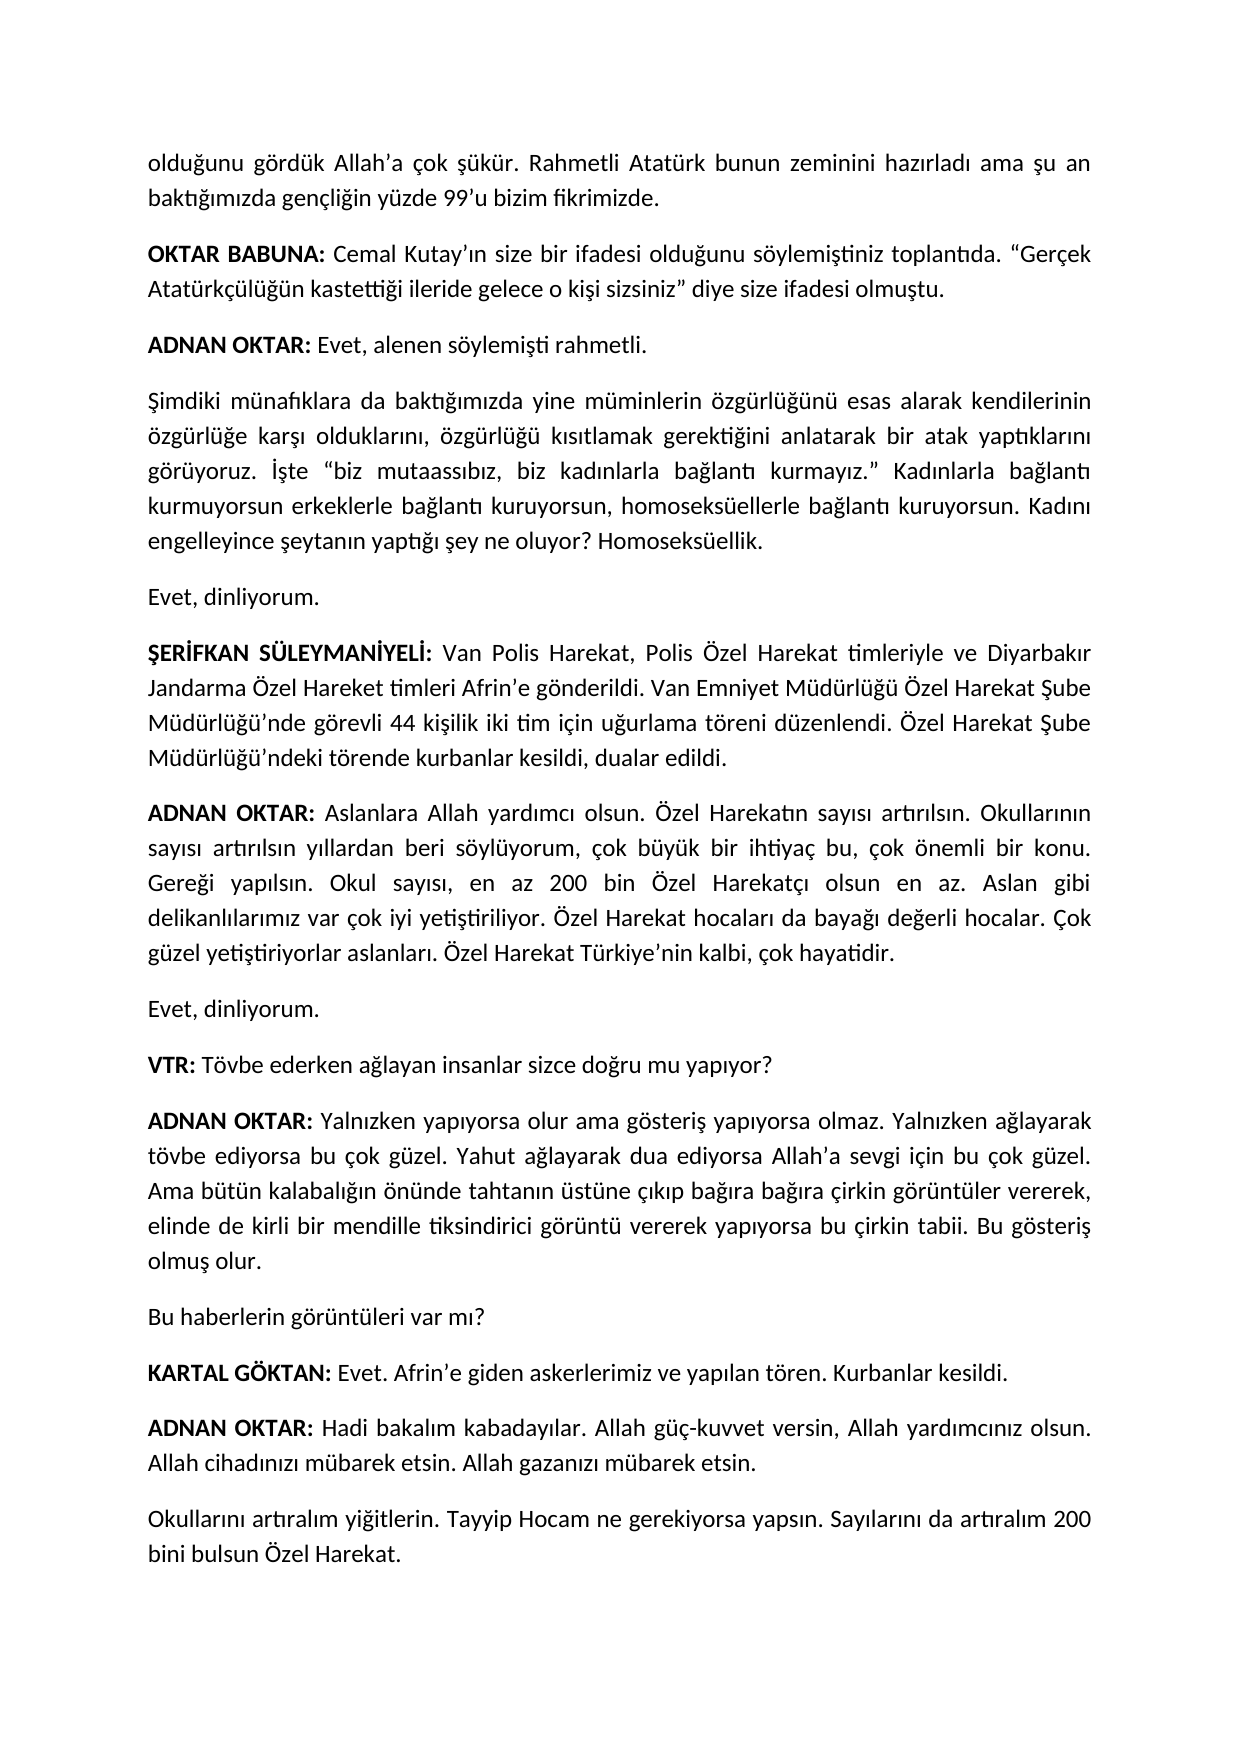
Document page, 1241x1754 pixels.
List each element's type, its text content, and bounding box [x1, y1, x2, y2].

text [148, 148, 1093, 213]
text ADNAN OKTAR: Yalnızken yapıyorsa olur ama gösteriş yapıyorsa olmaz. Yalnızken ağlayarak tövbe ediyorsa bu çok güzel. Yahut ağlayarak dua ediyorsa Allah’a sevgi için bu çok güzel. Ama bütün kalabalığın önünde tahtanın üstüne çıkıp bağıra bağıra çirkin görüntüler vererek, elinde de kirli bir mendille tiksindirici görüntü vererek yapıyorsa bu çirkin tabii. Bu gösteriş olmuş olur. [148, 1105, 1093, 1276]
text Evet, dinliyorum. [148, 581, 1093, 611]
text VTR: Tövbe ederken ağlayan insanlar sizce doğru mu yapıyor? [148, 1049, 1093, 1080]
text OKTAR BABUNA: Cemal Kutay’ın size bir ifadesi olduğunu söylemiştiniz toplantıda. “Gerçek Atatürkçülüğün kastettiği ileride gelece o kişi sizsiniz” diye size ifadesi olmuştu. [148, 238, 1093, 304]
text ADNAN OKTAR: Hadi bakalım kabadayılar. Allah güç-kuvvet versin, Allah yardımcınız olsun. Allah cihadınızı mübarek etsin. Allah gazanızı mübarek etsin. [148, 1413, 1093, 1478]
text ADNAN OKTAR: Evet, alenen söylemişti rahmetli. [148, 329, 1093, 360]
text Şimdiki münafıklara da baktığımızda yine müminlerin özgürlüğünü esas alarak kendilerinin özgürlüğe karşı olduklarını, özgürlüğü kısıtlamak gerektiğini anlatarak bir atak yaptıklarını görüyoruz. İşte “biz mutaassıbız, biz kadınlarla bağlantı kurmayız.” Kadınlarla bağlantı kurmuyorsun erkeklerle bağlantı kuruyorsun, homoseksüellerle bağlantı kuruyorsun. Kadını engelleyince şeytanın yaptığı şey ne oluyor? Homoseksüellik. [148, 385, 1093, 556]
text Bu haberlerin görüntüleri var mı? [148, 1301, 1093, 1331]
text Evet, dinliyorum. [148, 993, 1093, 1024]
text ŞERİFKAN SÜLEYMANİYELİ: Van Polis Harekat, Polis Özel Harekat timleriyle ve Diyarbakır Jandarma Özel Hareket timleri Afrin’e gönderildi. Van Emniyet Müdürlüğü Özel Harekat Şube Müdürlüğü’nde görevli 44 kişilik iki tim için uğurlama töreni düzenlendi. Özel Harekat Şube Müdürlüğü’ndeki törende kurbanlar kesildi, dualar edildi. [148, 637, 1093, 772]
text ADNAN OKTAR: Aslanlara Allah yardımcı olsun. Özel Harekatın sayısı artırılsın. Okullarının sayısı artırılsın yıllardan beri söylüyorum, çok büyük bir ihtiyaç bu, çok önemli bir konu. Gereği yapılsın. Okul sayısı, en az 200 bin Özel Harekatçı olsun en az. Aslan gibi delikanlılarımız var çok iyi yetiştiriliyor. Özel Harekat hocaları da bayağı değerli hocalar. Çok güzel yetiştiriyorlar aslanları. Özel Harekat Türkiye’nin kalbi, çok hayatidir. [148, 798, 1093, 968]
text Okullarını artıralım yiğitlerin. Tayyip Hocam ne gerekiyorsa yapsın. Sayılarını da artıralım 200 bini bulsun Özel Harekat. [148, 1503, 1093, 1569]
text KARTAL GÖKTAN: Evet. Afrin’e giden askerlerimiz ve yapılan tören. Kurbanlar kesildi. [148, 1357, 1093, 1387]
